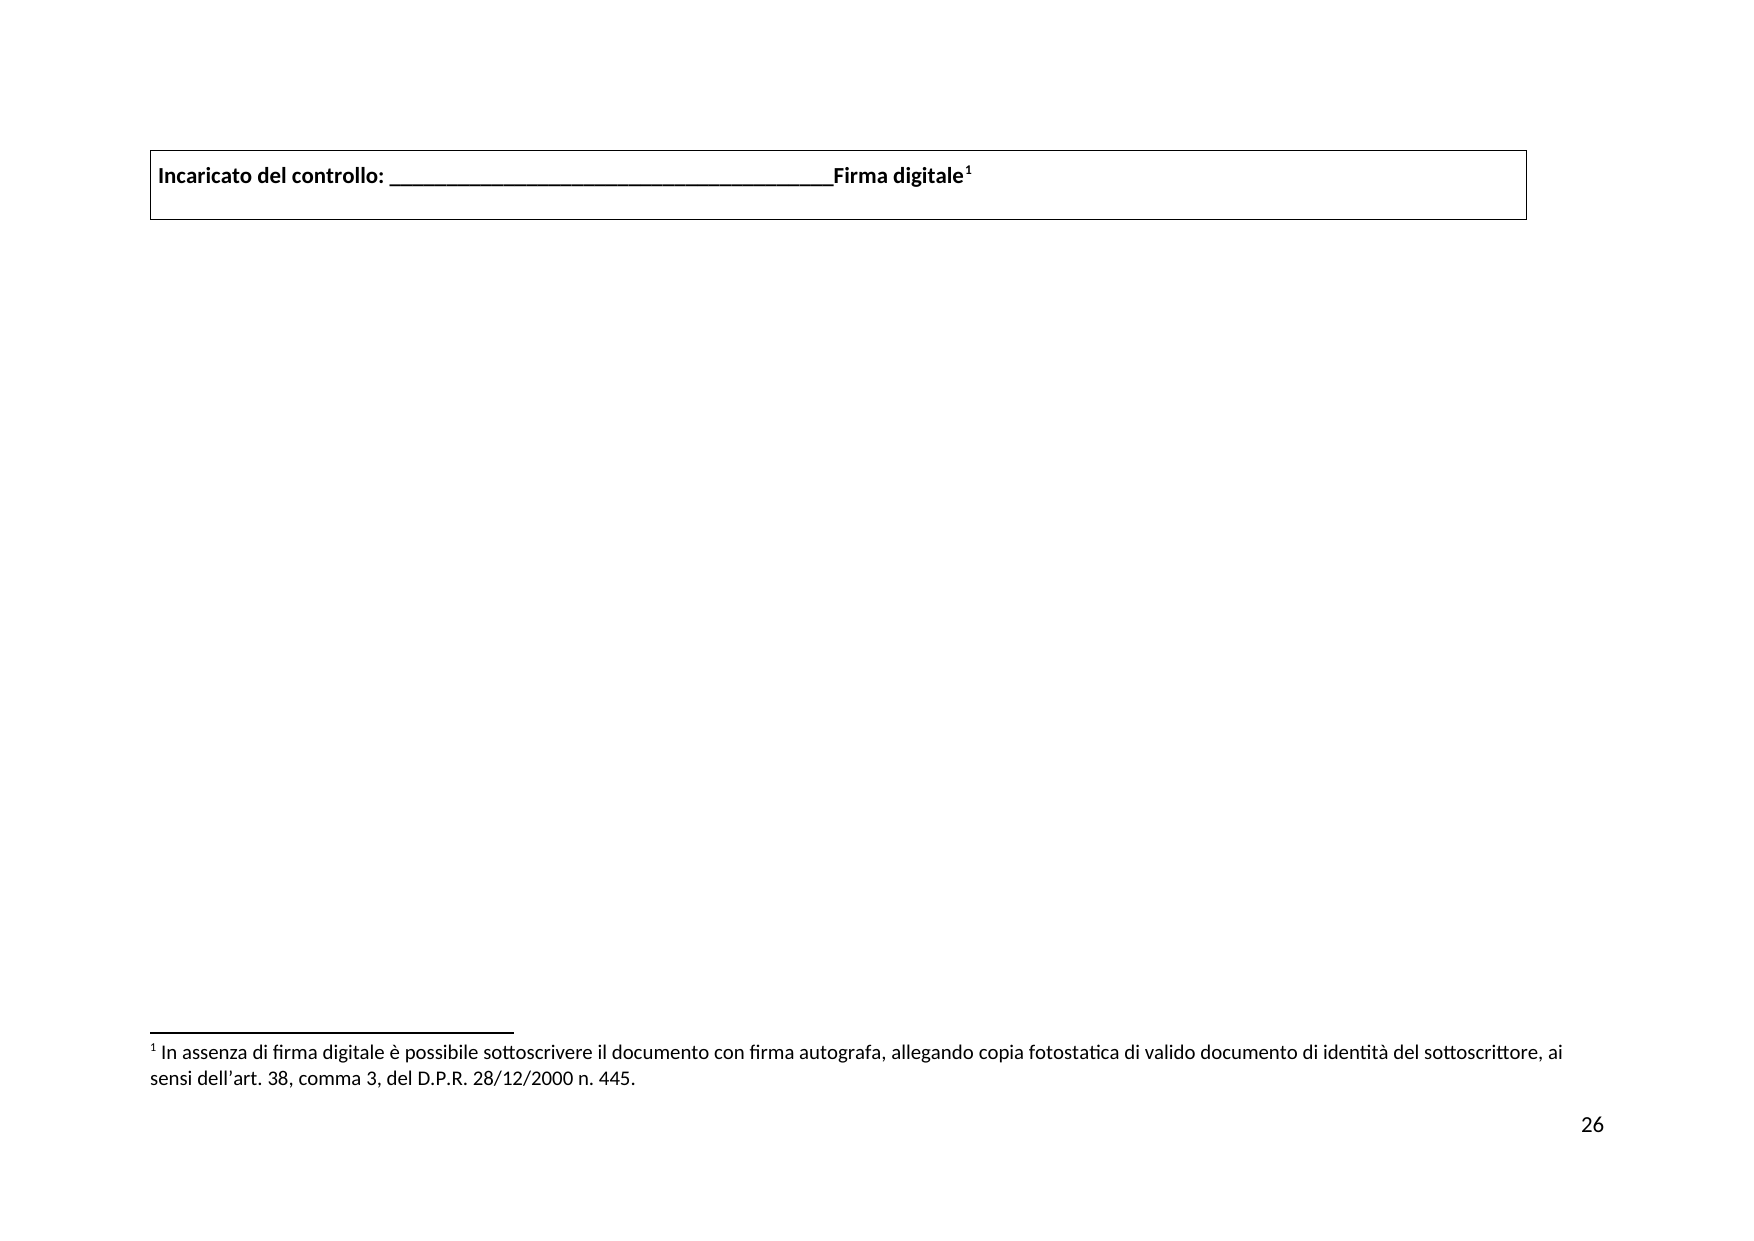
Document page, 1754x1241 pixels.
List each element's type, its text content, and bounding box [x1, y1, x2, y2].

table_cell Incaricato del controllo: _______________________________________Firma digitale [151, 151, 1526, 218]
